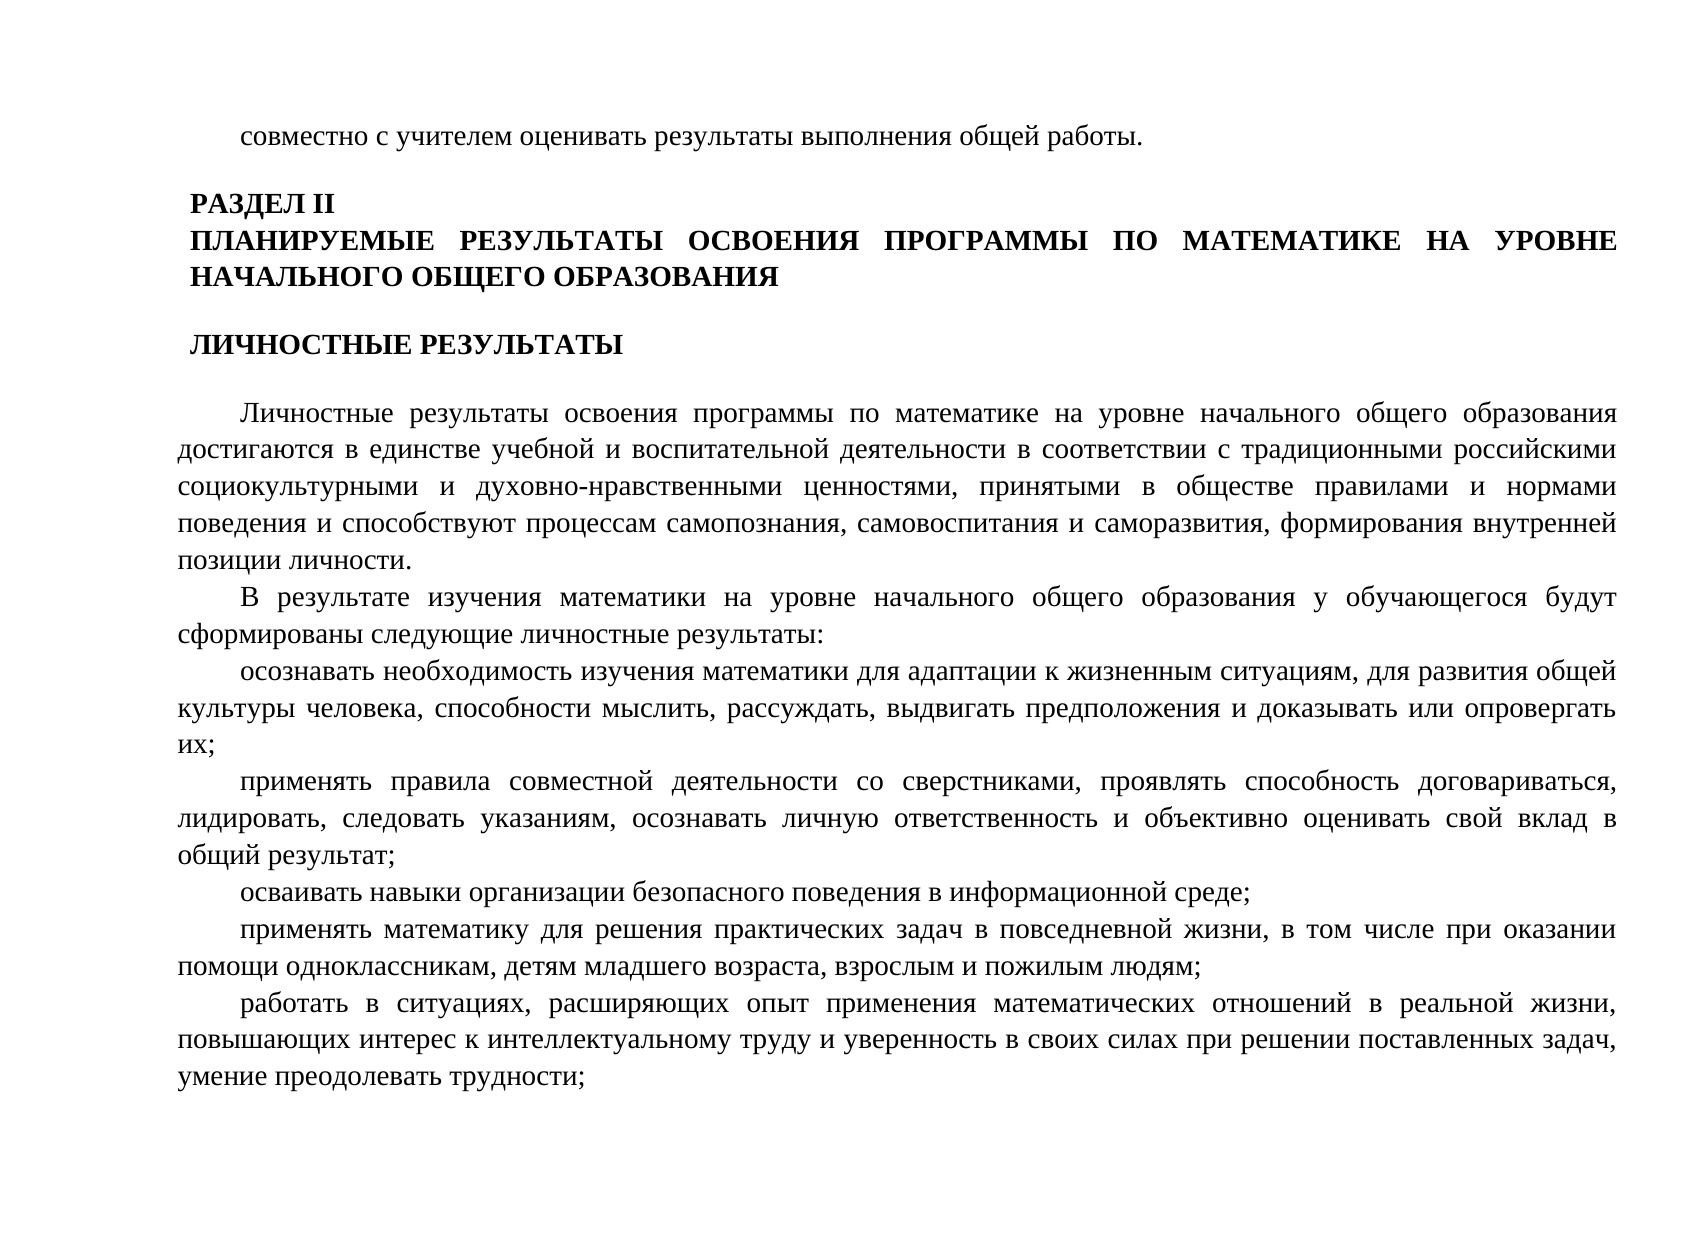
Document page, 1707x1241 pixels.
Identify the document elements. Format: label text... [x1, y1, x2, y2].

text совместно с учителем оценивать результаты выполнения общей работы. [177, 118, 1618, 152]
text РАЗДЕЛ II [190, 186, 1618, 219]
text осваивать навыки организации безопасного поведения в информационной среде; [177, 874, 1618, 908]
text В результате изучения математики на уровне начального общего образования у обучающегося будут сформированы следующие личностные результаты: [177, 579, 1618, 649]
text применять правила совместной деятельности со сверстниками, проявлять способность договариваться, лидировать, следовать указаниям, осознавать личную ответственность и объективно оценивать свой вклад в общий результат; [177, 763, 1618, 871]
text применять математику для решения практических задач в повседневной жизни, в том числе при оказании помощи одноклассникам, детям младшего возраста, взрослым и пожилым людям; [177, 911, 1618, 981]
text ЛИЧНОСТНЫЕ РЕЗУЛЬТАТЫ [190, 327, 1618, 361]
text работать в ситуациях, расширяющих опыт применения математических отношений в реальной жизни, повышающих интерес к интеллектуальному труду и уверенность в своих силах при решении поставленных задач, умение преодолевать трудности; [177, 985, 1618, 1092]
text ПЛАНИРУЕМЫЕ РЕЗУЛЬТАТЫ ОСВОЕНИЯ ПРОГРАММЫ ПО МАТЕМАТИКЕ НА УРОВНЕ НАЧАЛЬНОГО ОБЩЕГО ОБРАЗОВАНИЯ [190, 223, 1618, 293]
text осознавать необходимость изучения математики для адаптации к жизненным ситуациям, для развития общей культуры человека, способности мыслить, рассуждать, выдвигать предположения и доказывать или опровергать их; [177, 653, 1618, 760]
text Личностные результаты освоения программы по математике на уровне начального общего образования достигаются в единстве учебной и воспитательной деятельности в соответствии с традиционными российскими социокультурными и духовно-нравственными ценностями, принятыми в обществе правилами и нормами поведения и способствуют процессам самопознания, самовоспитания и саморазвития, формирования внутренней позиции личности. [177, 395, 1618, 576]
